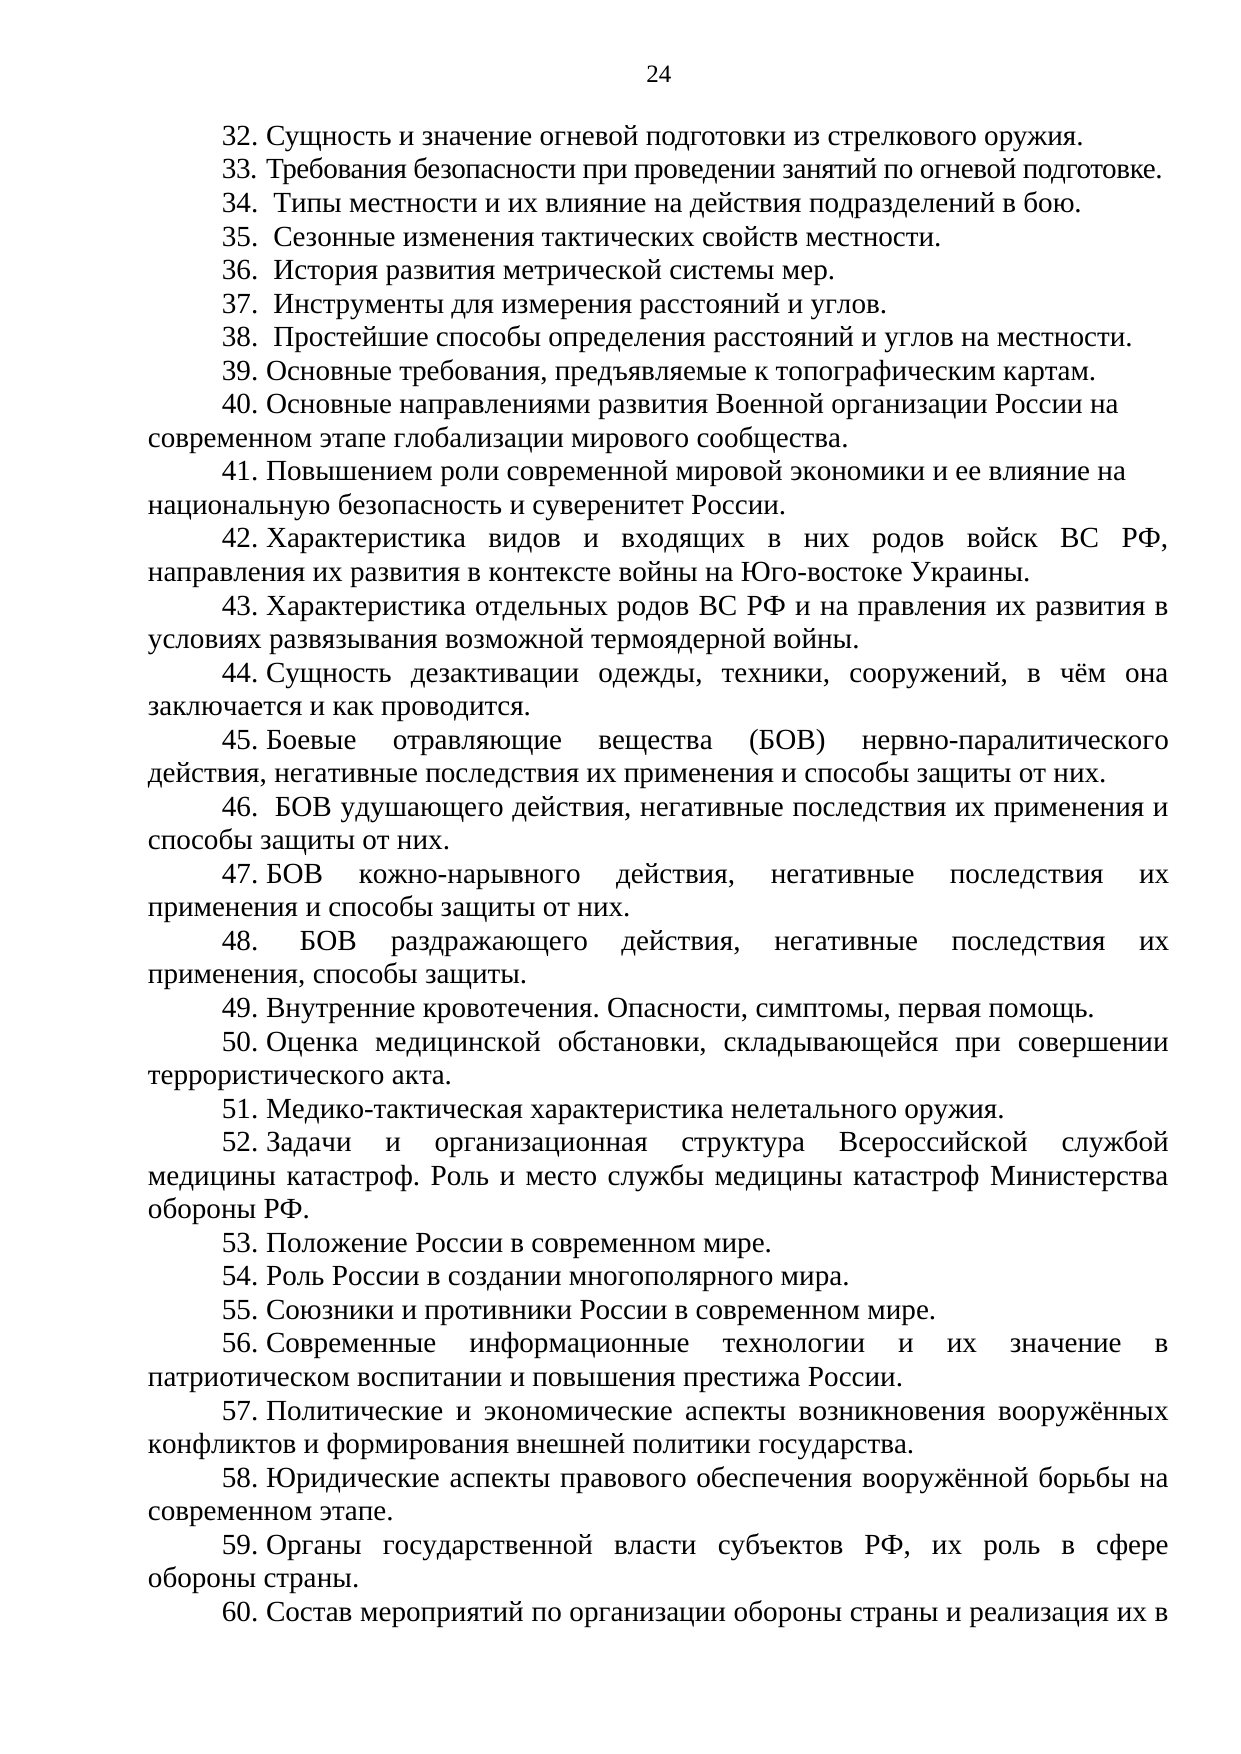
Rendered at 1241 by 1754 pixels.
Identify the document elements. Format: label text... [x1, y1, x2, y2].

list Оценка медицинской обстановки, складывающейся при совершении террористического акта. [148, 1024, 1169, 1091]
list Органы государственной власти субъектов РФ, их роль в сфере обороны страны. [148, 1527, 1169, 1594]
list БОВ раздражающего действия, негативные последствия их применения, способы защиты. [148, 923, 1169, 990]
list Задачи и организационная структура Всероссийской службой медицины катастроф. Роль и место службы медицины катастроф Министерства обороны РФ. [148, 1124, 1169, 1225]
list Типы местности и их влияние на действия подразделений в бою. [148, 185, 1169, 219]
list Политические и экономические аспекты возникновения вооружённых конфликтов и формирования внешней политики государства. [148, 1393, 1169, 1460]
list Медико-тактическая характеристика нелетального оружия. [148, 1091, 1169, 1124]
list Инструменты для измерения расстояний и углов. [148, 286, 1169, 319]
list Роль России в создании многополярного мира. [148, 1258, 1169, 1292]
list История развития метрической системы мер. [148, 252, 1169, 286]
list Юридические аспекты правового обеспечения вооружённой борьбы на современном этапе. [148, 1460, 1169, 1527]
list Основные направлениями развития Военной организации России на современном этапе глобализации мирового сообщества. [148, 386, 1169, 453]
list БОВ удушающего действия, негативные последствия их применения и способы защиты от них. [148, 789, 1169, 856]
list Основные требования, предъявляемые к топографическим картам. [148, 353, 1169, 386]
list Сущность дезактивации одежды, техники, сооружений, в чём она заключается и как проводится. [148, 655, 1169, 722]
list Повышением роли современной мировой экономики и ее влияние на национальную безопасность и суверенитет России. [148, 453, 1169, 521]
list Положение России в современном мире. [148, 1225, 1169, 1258]
list Внутренние кровотечения. Опасности, симптомы, первая помощь. [148, 990, 1169, 1024]
list Простейшие способы определения расстояний и углов на местности. [148, 319, 1169, 353]
list Требования безопасности при проведении занятий по огневой подготовке. [148, 152, 1169, 185]
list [148, 1594, 1169, 1627]
list БОВ кожно-нарывного действия, негативные последствия их применения и способы защиты от них. [148, 856, 1169, 923]
list Боевые отравляющие вещества (БОВ) нервно-паралитического действия, негативные последствия их применения и способы защиты от них. [148, 722, 1169, 789]
list Союзники и противники России в современном мире. [148, 1292, 1169, 1326]
list Характеристика видов и входящих в них родов войск ВС РФ, направления их развития в контексте войны на Юго-востоке Украины. [148, 521, 1169, 588]
list Сущность и значение огневой подготовки из стрелкового оружия. [148, 118, 1169, 152]
list Сезонные изменения тактических свойств местности. [148, 219, 1169, 252]
list Современные информационные технологии и их значение в патриотическом воспитании и повышения престижа России. [148, 1326, 1169, 1393]
list Характеристика отдельных родов ВС РФ и на правления их развития в условиях развязывания возможной термоядерной войны. [148, 588, 1169, 655]
